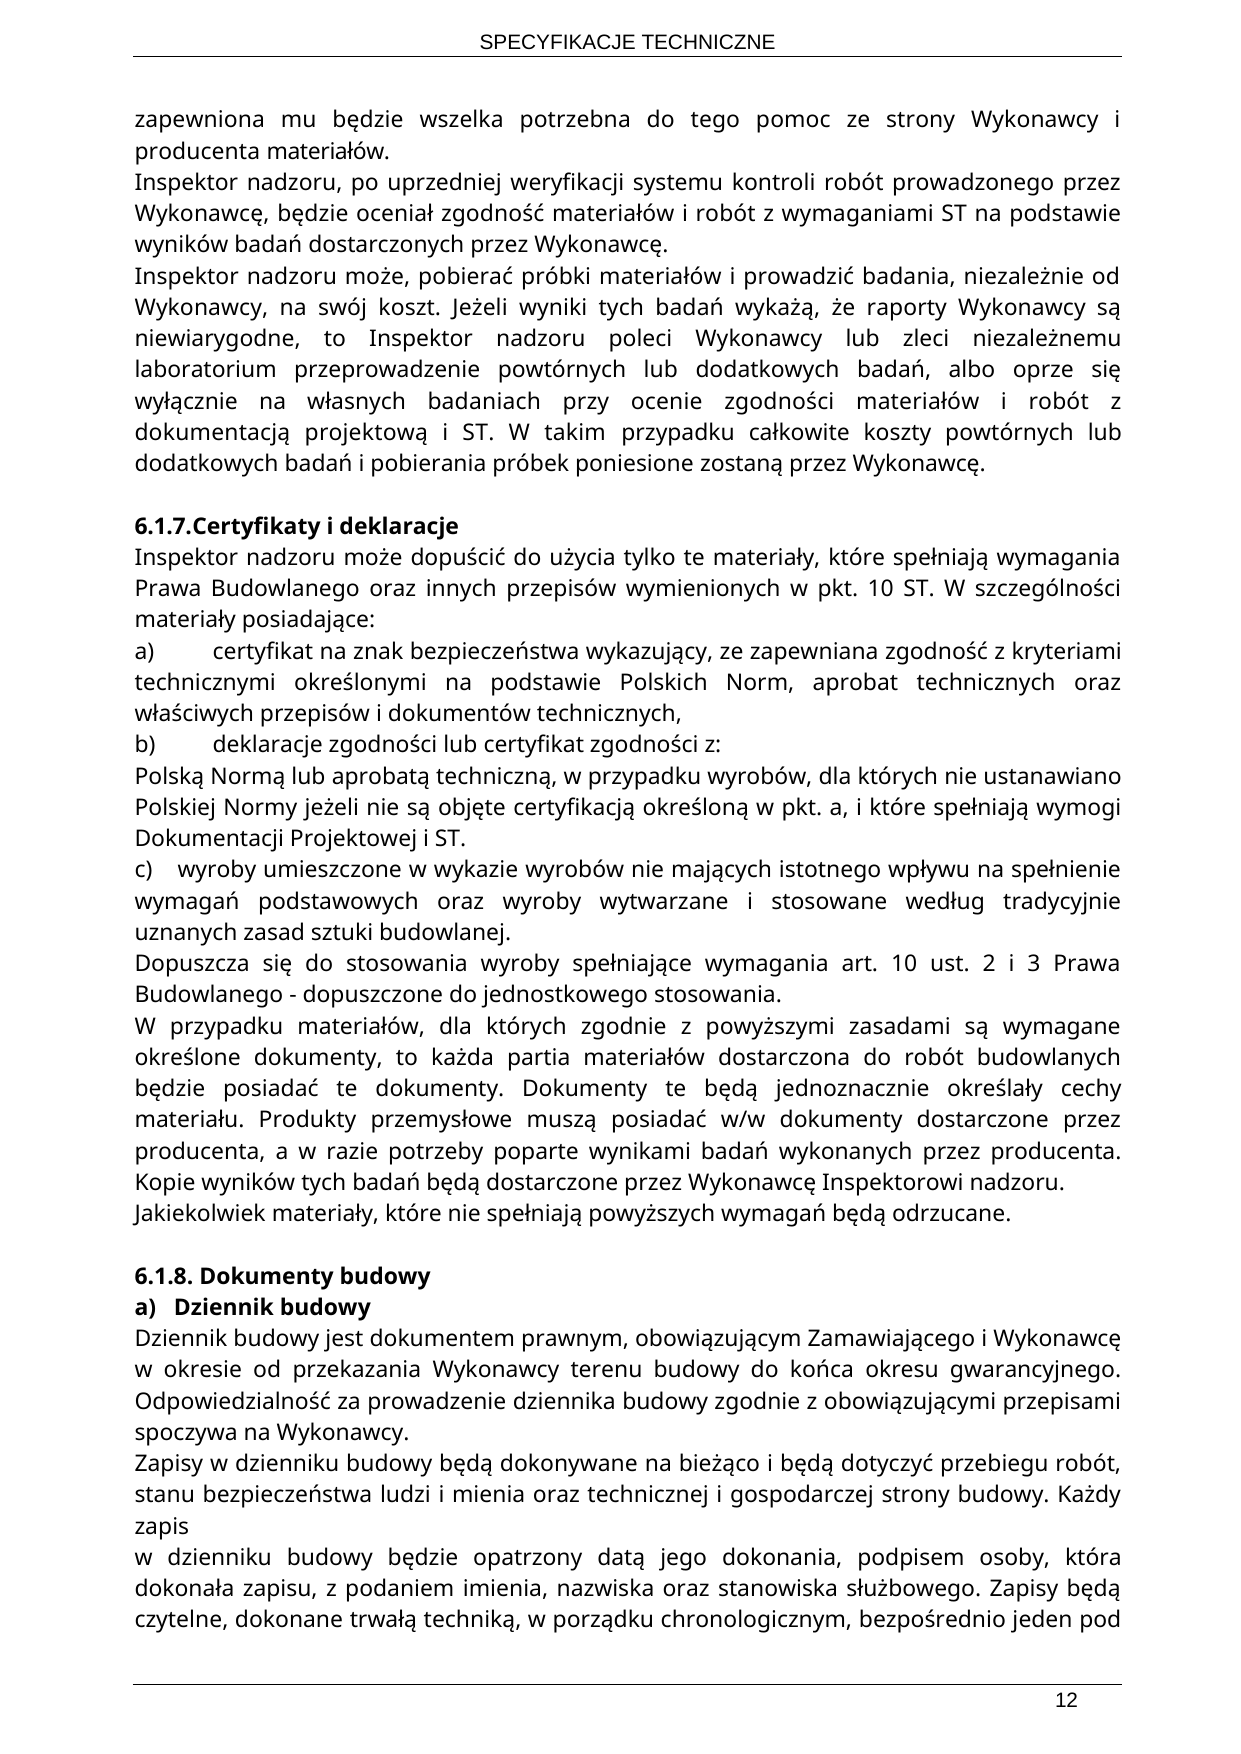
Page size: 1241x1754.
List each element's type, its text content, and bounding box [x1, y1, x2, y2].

list certyfikat na znak bezpieczeństwa wykazujący, ze zapewniana zgodność z kryteriami technicznymi określonymi na podstawie Polskich Norm, aprobat technicznych oraz właściwych przepisów i dokumentów technicznych, [134, 635, 1122, 728]
text Dopuszcza się do stosowania wyroby spełniające wymagania art. 10 ust. 2 i 3 Prawa Budowlanego - dopuszczone do jednostkowego stosowania. [134, 947, 1122, 1010]
text Inspektor nadzoru może dopuścić do użycia tylko te materiały, które spełniają wymagania Prawa Budowlanego oraz innych przepisów wymienionych w pkt. 10 ST. W szczególności materiały posiadające: [134, 541, 1122, 635]
text Inspektor nadzoru może, pobierać próbki materiałów i prowadzić badania, niezależnie od Wykonawcy, na swój koszt. Jeżeli wyniki tych badań wykażą, że raporty Wykonawcy są niewiarygodne, to Inspektor nadzoru poleci Wykonawcy lub zleci niezależnemu laboratorium przeprowadzenie powtórnych lub dodatkowych badań, albo oprze się wyłącznie na własnych badaniach przy ocenie zgodności materiałów i robót z dokumentacją projektową i ST. W takim przypadku całkowite koszty powtórnych lub dodatkowych badań i pobierania próbek poniesione zostaną przez Wykonawcę. [134, 260, 1122, 478]
text W przypadku materiałów, dla których zgodnie z powyższymi zasadami są wymagane określone dokumenty, to każda partia materiałów dostarczona do robót budowlanych będzie posiadać te dokumenty. Dokumenty te będą jednoznacznie określały cechy materiału. Produkty przemysłowe muszą posiadać w/w dokumenty dostarczone przez producenta, a w razie potrzeby poparte wynikami badań wykonanych przez producenta. Kopie wyników tych badań będą dostarczone przez Wykonawcę Inspektorowi nadzoru. [134, 1010, 1122, 1197]
text 6.1.8. Dokumenty budowy [134, 1260, 1122, 1291]
text a) Dziennik budowy [134, 1291, 1122, 1322]
text c) wyroby umieszczone w wykazie wyrobów nie mających istotnego wpływu na spełnienie wymagań podstawowych oraz wyroby wytwarzane i stosowane według tradycyjnie uznanych zasad sztuki budowlanej. [134, 853, 1122, 947]
text Jakiekolwiek materiały, które nie spełniają powyższych wymagań będą odrzucane. [134, 1197, 1122, 1228]
text Dziennik budowy jest dokumentem prawnym, obowiązującym Zamawiającego i Wykonawcę w okresie od przekazania Wykonawcy terenu budowy do końca okresu gwarancyjnego. Odpowiedzialność za prowadzenie dziennika budowy zgodnie z obowiązującymi przepisami spoczywa na Wykonawcy. [134, 1322, 1122, 1447]
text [134, 1447, 1122, 1635]
text Polską Normą lub aprobatą techniczną, w przypadku wyrobów, dla których nie ustanawiano Polskiej Normy jeżeli nie są objęte certyfikacją określoną w pkt. a, i które spełniają wymogi Dokumentacji Projektowej i ST. [134, 760, 1122, 853]
text Inspektor nadzoru, po uprzedniej weryfikacji systemu kontroli robót prowadzonego przez Wykonawcę, będzie oceniał zgodność materiałów i robót z wymaganiami ST na podstawie wyników badań dostarczonych przez Wykonawcę. [134, 166, 1122, 260]
list deklaracje zgodności lub certyfikat zgodności z: [134, 728, 1122, 760]
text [134, 103, 1122, 166]
text 6.1.7. Certyfikaty i deklaracje [134, 510, 1122, 541]
